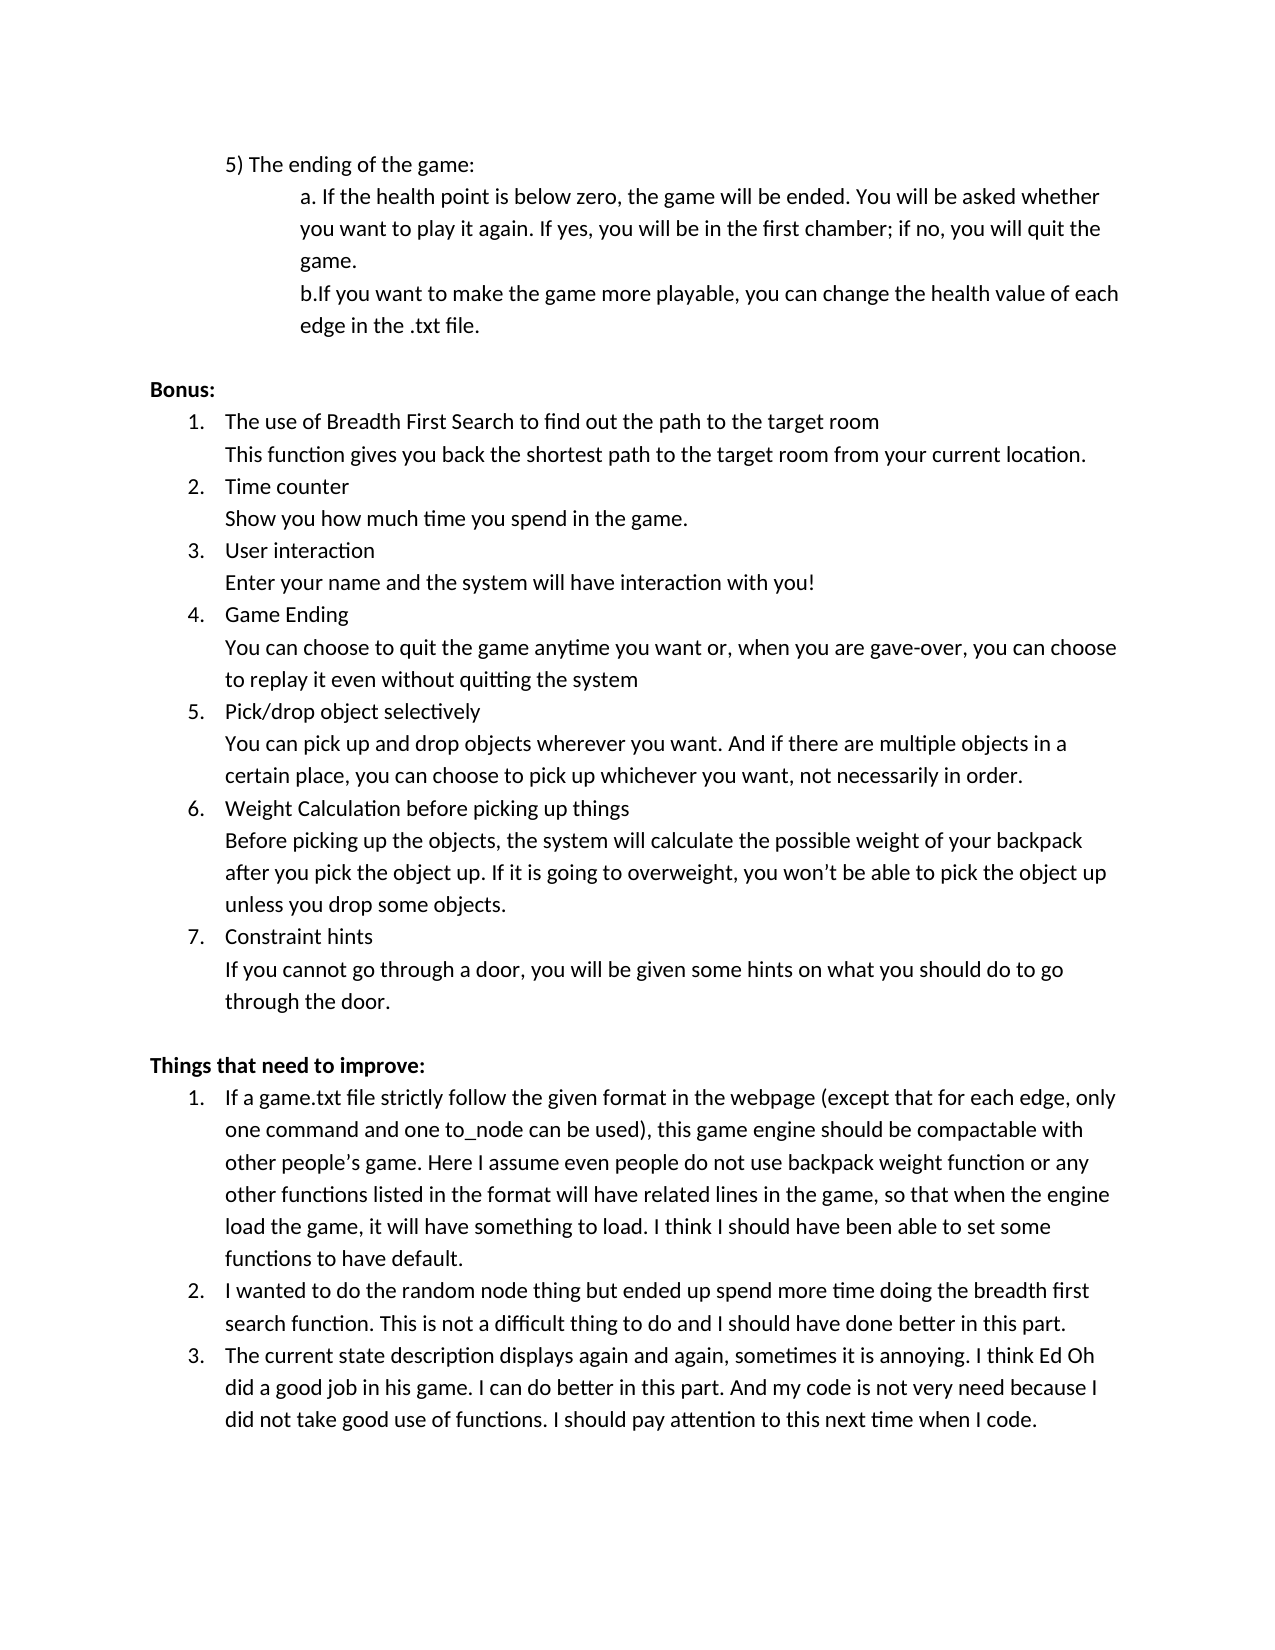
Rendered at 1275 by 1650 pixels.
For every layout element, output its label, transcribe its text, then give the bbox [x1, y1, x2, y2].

list User interaction [187, 536, 1125, 564]
list 5) The ending of the game: [225, 150, 1125, 178]
list Time counter [187, 472, 1125, 500]
list You can choose to quit the game anytime you want or, when you are gave-over, you can choose to replay it even without quitting the system [225, 633, 1125, 693]
list Things that need to improve: [150, 1051, 1125, 1079]
list Constraint hints [187, 922, 1125, 951]
list You can pick up and drop objects wherever you want. And if there are multiple objects in a certain place, you can choose to pick up whichever you want, not necessarily in order. [225, 729, 1125, 789]
list a. If the health point is below zero, the game will be ended. You will be asked whether you want to play it again. If yes, you will be in the first chamber; if no, you will quit the game. [225, 182, 1125, 274]
list I wanted to do the random node thing but ended up spend more time doing the breadth first search function. This is not a difficult thing to do and I should have done better in this part. [187, 1277, 1125, 1337]
list If you cannot go through a door, you will be given some hints on what you should do to go through the door. [225, 955, 1125, 1015]
list Bonus: [150, 375, 1125, 403]
list Game Ending [187, 601, 1125, 629]
list Before picking up the objects, the system will calculate the possible weight of your backpack after you pick the object up. If it is going to overweight, you won’t be able to pick the object up unless you drop some objects. [225, 826, 1125, 918]
list The current state description displays again and again, sometimes it is annoying. I think Ed Oh did a good job in his game. I can do better in this part. And my code is not very need because I did not take good use of functions. I should pay attention to this next time when I code. [187, 1341, 1125, 1433]
list Weight Calculation before picking up things [187, 794, 1125, 822]
list Pick/drop object selectively [187, 697, 1125, 725]
list Enter your name and the system will have interaction with you! [225, 568, 1125, 596]
list b.If you want to make the game more playable, you can change the health value of each edge in the .txt file. [225, 279, 1125, 339]
list This function gives you back the shortest path to the target room from your current location. [225, 440, 1125, 468]
list The use of Breadth First Search to find out the path to the target room [187, 407, 1125, 436]
list Show you how much time you spend in the game. [225, 504, 1125, 532]
list If a game.txt file strictly follow the given format in the webpage (except that for each edge, only one command and one to_node can be used), this game engine should be compactable with other people’s game. Here I assume even people do not use backpack weight function or any other functions listed in the format will have related lines in the game, so that when the engine load the game, it will have something to load. I think I should have been able to set some functions to have default. [187, 1083, 1125, 1272]
